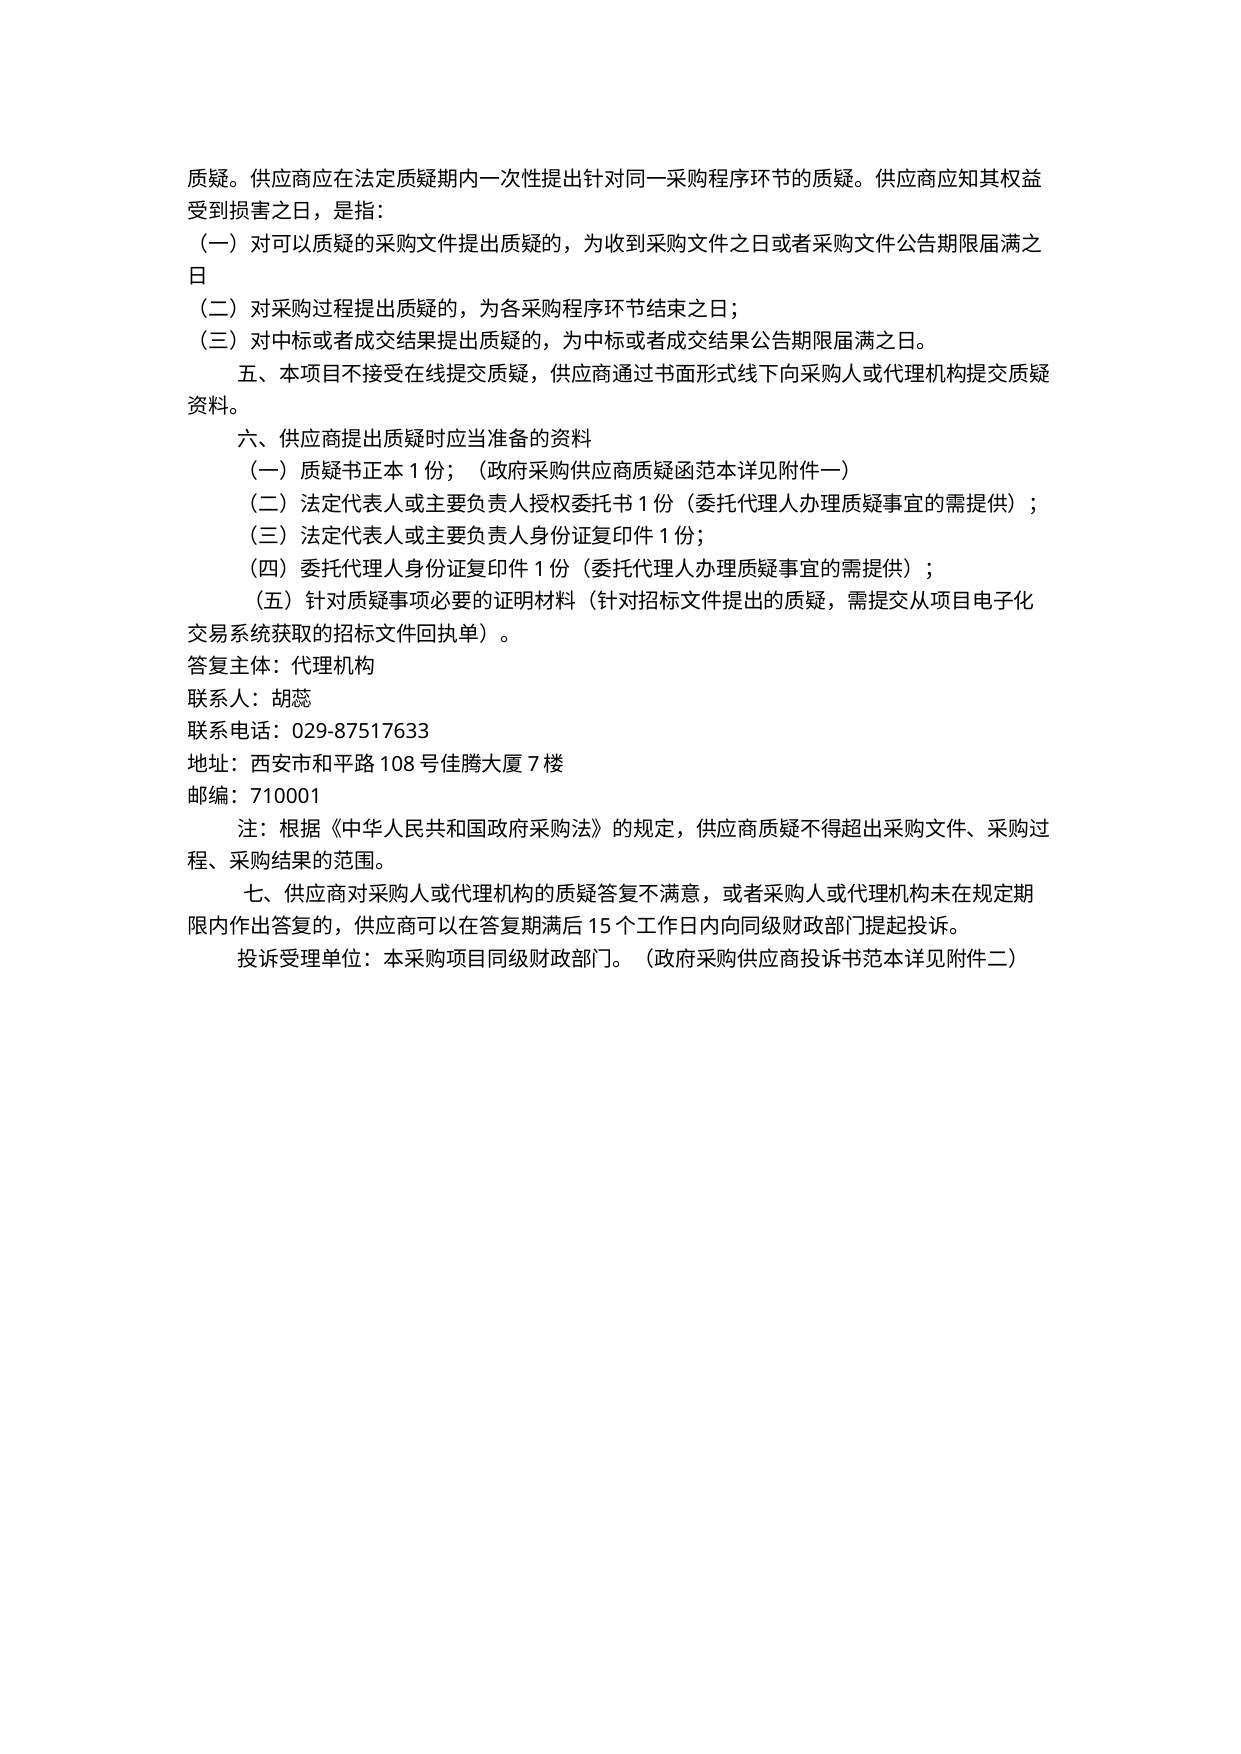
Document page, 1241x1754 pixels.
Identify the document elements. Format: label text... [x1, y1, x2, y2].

text 联系人：胡蕊 [187, 682, 1053, 714]
text （一）对可以质疑的采购文件提出质疑的，为收到采购文件之日或者采购文件公告期限届满之日 [187, 227, 1053, 292]
text 注：根据《中华人民共和国政府采购法》的规定，供应商质疑不得超出采购文件、采购过程、采购结果的范围。 [187, 812, 1053, 877]
text 投诉受理单位：本采购项目同级财政部门。（政府采购供应商投诉书范本详见附件二） [187, 942, 1053, 974]
text （五）针对质疑事项必要的证明材料（针对招标文件提出的质疑，需提交从项目电子化交易系统获取的招标文件回执单）。 [187, 584, 1053, 649]
text （四）委托代理人身份证复印件1份（委托代理人办理质疑事宜的需提供）； [187, 552, 1053, 584]
text （一）质疑书正本1份；（政府采购供应商质疑函范本详见附件一） [187, 454, 1053, 487]
text 七、供应商对采购人或代理机构的质疑答复不满意，或者采购人或代理机构未在规定期限内作出答复的，供应商可以在答复期满后15个工作日内向同级财政部门提起投诉。 [187, 877, 1053, 942]
text 联系电话：029-87517633 [187, 714, 1053, 747]
text （三）法定代表人或主要负责人身份证复印件1份； [187, 519, 1053, 552]
text 六、供应商提出质疑时应当准备的资料 [187, 422, 1053, 454]
text 五、本项目不接受在线提交质疑，供应商通过书面形式线下向采购人或代理机构提交质疑资料。 [187, 357, 1053, 422]
text （二）对采购过程提出质疑的，为各采购程序环节结束之日； [187, 292, 1053, 324]
text 邮编：710001 [187, 779, 1053, 812]
text 地址：西安市和平路108号佳腾大厦7楼 [187, 747, 1053, 779]
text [187, 162, 1053, 227]
text 答复主体：代理机构 [187, 649, 1053, 682]
text （三）对中标或者成交结果提出质疑的，为中标或者成交结果公告期限届满之日。 [187, 324, 1053, 357]
text （二）法定代表人或主要负责人授权委托书1份（委托代理人办理质疑事宜的需提供）； [187, 487, 1053, 519]
